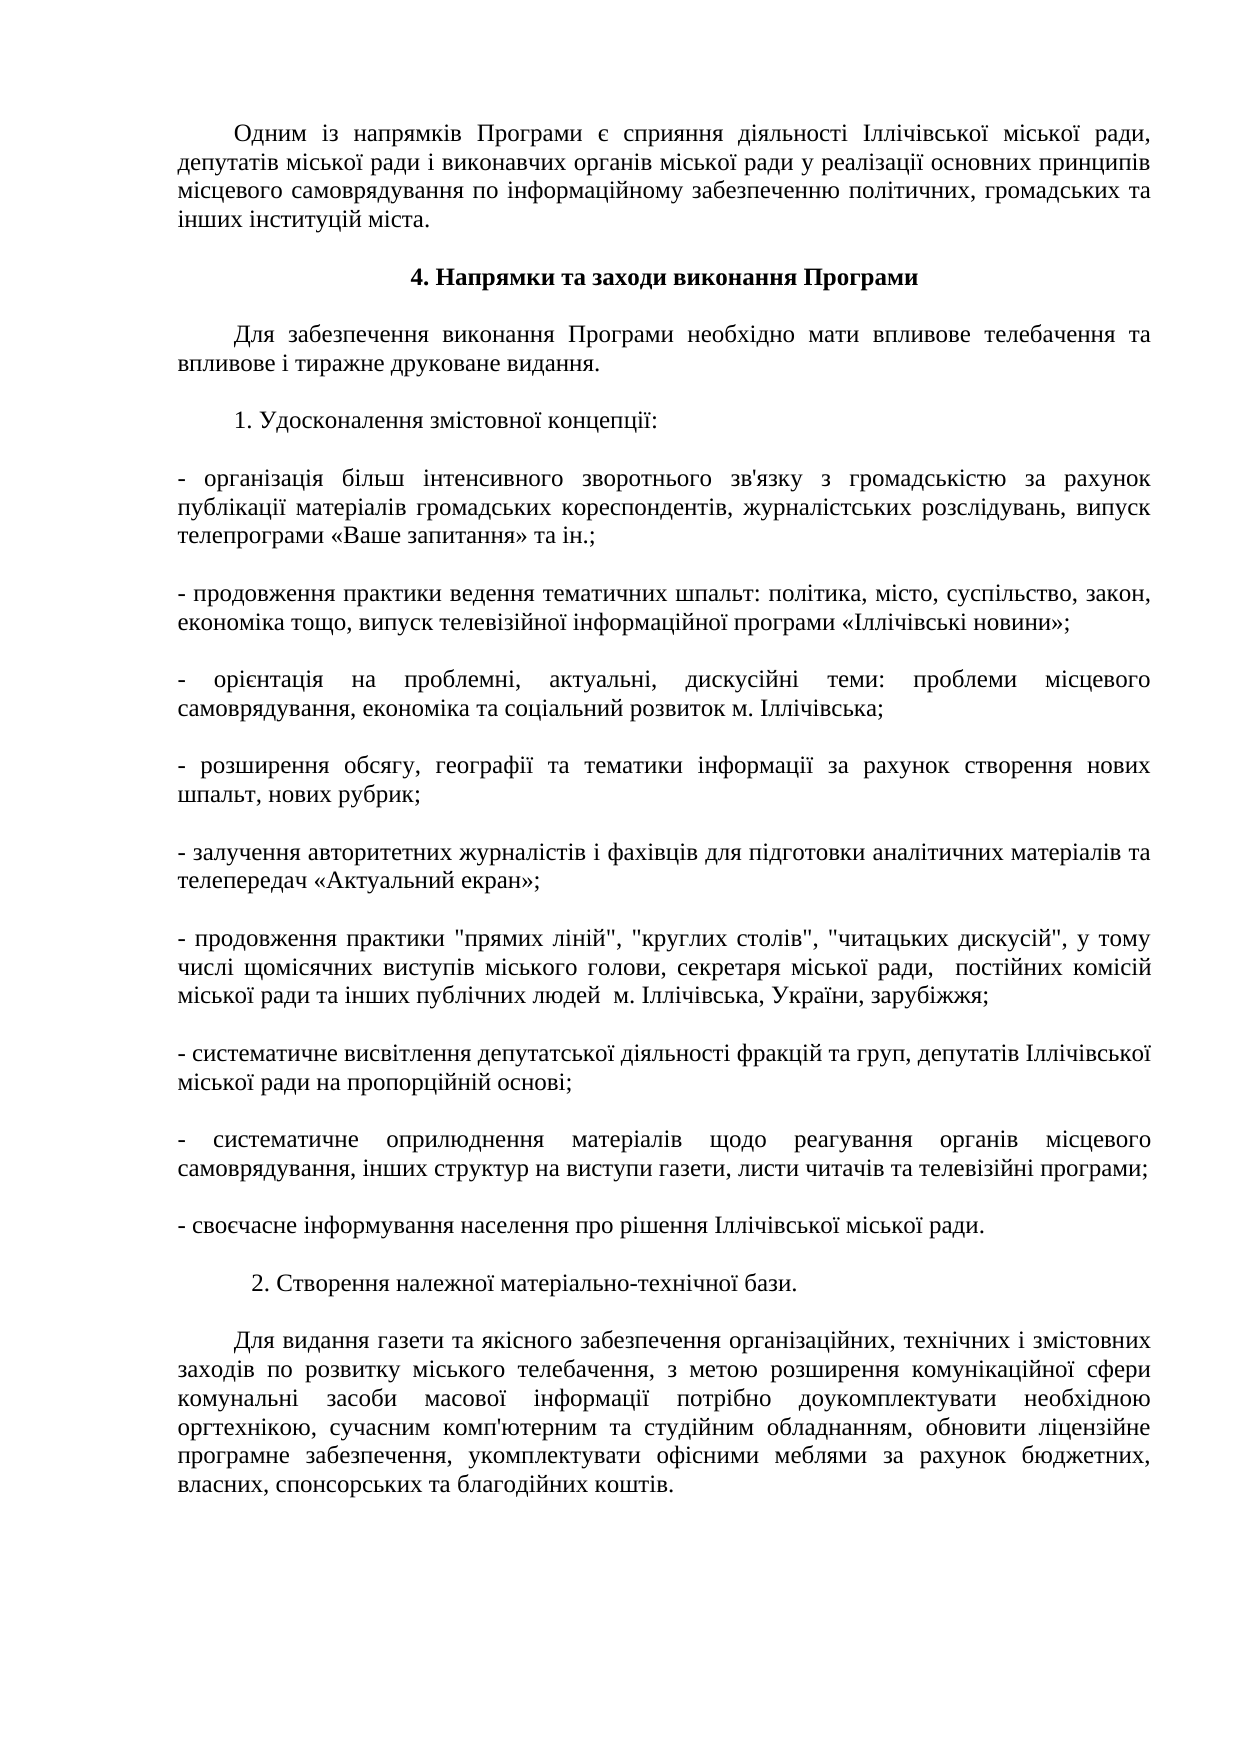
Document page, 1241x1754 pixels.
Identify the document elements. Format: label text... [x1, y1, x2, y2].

text - орієнтація на проблемні, актуальні, дискусійні теми: проблеми місцевого самоврядування, економіка та соціальний розвиток м. Іллічівська; [177, 664, 1152, 722]
text - своєчасне інформування населення про рішення Іллічівської міської ради. [177, 1211, 1152, 1239]
text 4. Напрямки та заходи виконання Програми [177, 262, 1152, 291]
text 2. Створення належної матеріально-технічної бази. [177, 1268, 1152, 1297]
text Одним із напрямків Програми є сприяння діяльності Іллічівської міської ради, депутатів міської ради і виконавчих органів міської ради у реалізації основних принципів місцевого самоврядування по інформаційному забезпеченню політичних, громадських та інших інституцій міста. [177, 118, 1152, 233]
text - продовження практики "прямих ліній", "круглих столів", "читацьких дискусій", у тому числі щомісячних виступів міського голови, секретаря міської ради, постійних комісій міської ради та інших публічних людей м. Іллічівська, України, зарубіжжя; [177, 923, 1152, 1009]
text - організація більш інтенсивного зворотнього зв'язку з громадськістю за рахунок публікації матеріалів громадських кореспондентів, журналістських розслідувань, випуск телепрограми «Ваше запитання» та ін.; [177, 463, 1152, 549]
text - продовження практики ведення тематичних шпальт: політика, місто, суспільство, закон, економіка тощо, випуск телевізійної інформаційної програми «Іллічівські новини»; [177, 578, 1152, 636]
text Для забезпечення виконання Програми необхідно мати впливове телебачення та впливове і тиражне друковане видання. [177, 319, 1152, 377]
text - розширення обсягу, географії та тематики інформації за рахунок створення нових шпальт, нових рубрик; [177, 751, 1152, 808]
text 1. Удосконалення змістовної концепції: [177, 406, 1152, 434]
text - систематичне оприлюднення матеріалів щодо реагування органів місцевого самоврядування, інших структур на виступи газети, листи читачів та телевізійні програми; [177, 1124, 1152, 1182]
text - залучення авторитетних журналістів і фахівців для підготовки аналітичних матеріалів та телепередач «Актуальний екран»; [177, 837, 1152, 894]
text Для видання газети та якісного забезпечення організаційних, технічних і змістовних заходів по розвитку міського телебачення, з метою розширення комунікаційної сфери комунальні засоби масової інформації потрібно доукомплектувати необхідною оргтехнікою, сучасним комп'ютерним та студійним обладнанням, обновити ліцензійне програмне забезпечення, укомплектувати офісними меблями за рахунок бюджетних, власних, спонсорських та благодійних коштів. [177, 1326, 1152, 1498]
text - систематичне висвітлення депутатської діяльності фракцій та груп, депутатів Іллічівської міської ради на пропорційній основі; [177, 1038, 1152, 1096]
